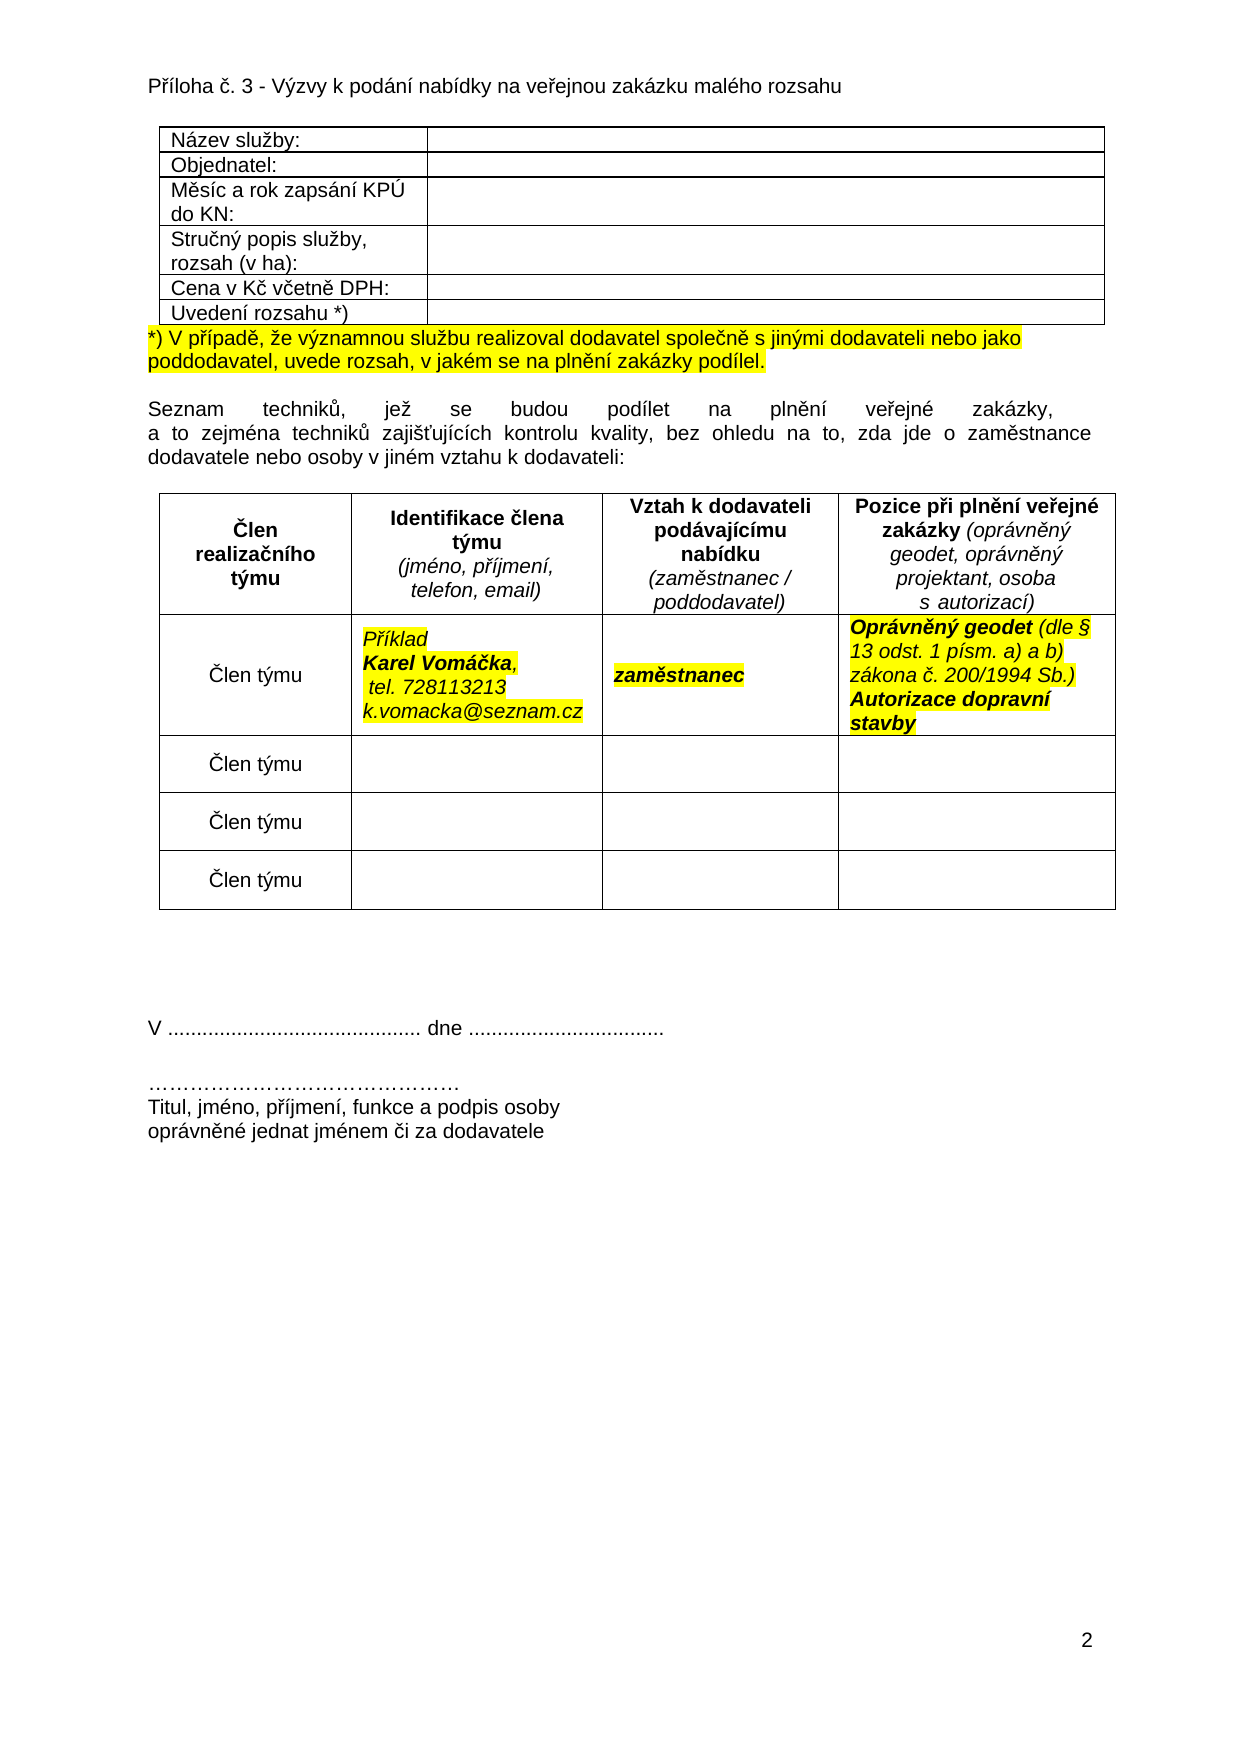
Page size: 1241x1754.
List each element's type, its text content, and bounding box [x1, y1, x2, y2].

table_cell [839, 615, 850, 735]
table_header Identifikace člena týmu (jméno, příjmení, telefon, email) [352, 494, 602, 614]
table_header [428, 128, 1104, 151]
table_header Vztah k dodavateli podávajícímu nabídku (zaměstnanec / poddodavatel) [603, 494, 838, 614]
table_header Pozice při plnění veřejné zakázky (oprávněný geodet, oprávněný projektant, osoba s autorizací) [839, 494, 1115, 614]
table_cell [352, 793, 602, 850]
table_cell [603, 793, 838, 850]
table_cell Příklad Karel Vomáčka, tel. 728113213 k.vomacka@seznam.cz [352, 615, 602, 735]
table_cell [428, 300, 1104, 324]
text Seznam techniků, jež se budou podílet na plnění veřejné zakázky, a to zejména techniků zajišťujících kontrolu kvality, bez ohledu na to, zda jde o zaměstnance dodavatele nebo osoby v jiném vztahu k dodavateli: [148, 397, 1093, 469]
table_cell [428, 153, 1104, 176]
table_cell [352, 851, 602, 909]
table_cell Člen týmu [160, 736, 351, 792]
table_cell [839, 851, 1115, 909]
table_cell Stručný popis služby, rozsah (v ha): [160, 226, 427, 274]
text oprávněné jednat jménem či za dodavatele [148, 1118, 1093, 1142]
table_cell [428, 226, 1104, 274]
table_cell [352, 736, 602, 792]
table_cell [603, 851, 838, 909]
text *) V případě, že významnou službu realizoval dodavatel společně s jinými dodavateli nebo jako poddodavatel, uvede rozsah, v jakém se na plnění zakázky podílel. [766, 325, 1093, 373]
table_cell [428, 275, 1104, 299]
table_cell [428, 178, 1104, 225]
table_cell [839, 793, 1115, 850]
table_header Člen realizačního týmu [160, 494, 351, 614]
table_cell Měsíc a rok zapsání KPÚ do KN: [160, 178, 427, 225]
table_cell Uvedení rozsahu *) [160, 300, 427, 324]
table_cell [603, 736, 838, 792]
table_cell [839, 736, 1115, 792]
table_cell Cena v Kč včetně DPH: [160, 275, 427, 299]
table_header Název služby: [160, 128, 427, 151]
table_cell zaměstnanec [603, 615, 838, 735]
table_cell Objednatel: [160, 153, 427, 176]
text Titul, jméno, příjmení, funkce a podpis osoby [148, 1094, 1093, 1118]
table_cell Člen týmu [160, 615, 351, 735]
table_cell Člen týmu [160, 851, 351, 909]
table_cell Člen týmu [160, 793, 351, 850]
text V ............................................ dne .................................. [148, 1016, 1093, 1039]
text ……………………………………… [148, 1071, 1093, 1094]
table_cell Oprávněný geodet (dle § 13 odst. 1 písm. a) a b) zákona č. 200/1994 Sb.) Autorizace dopravní stavby [916, 615, 1115, 735]
